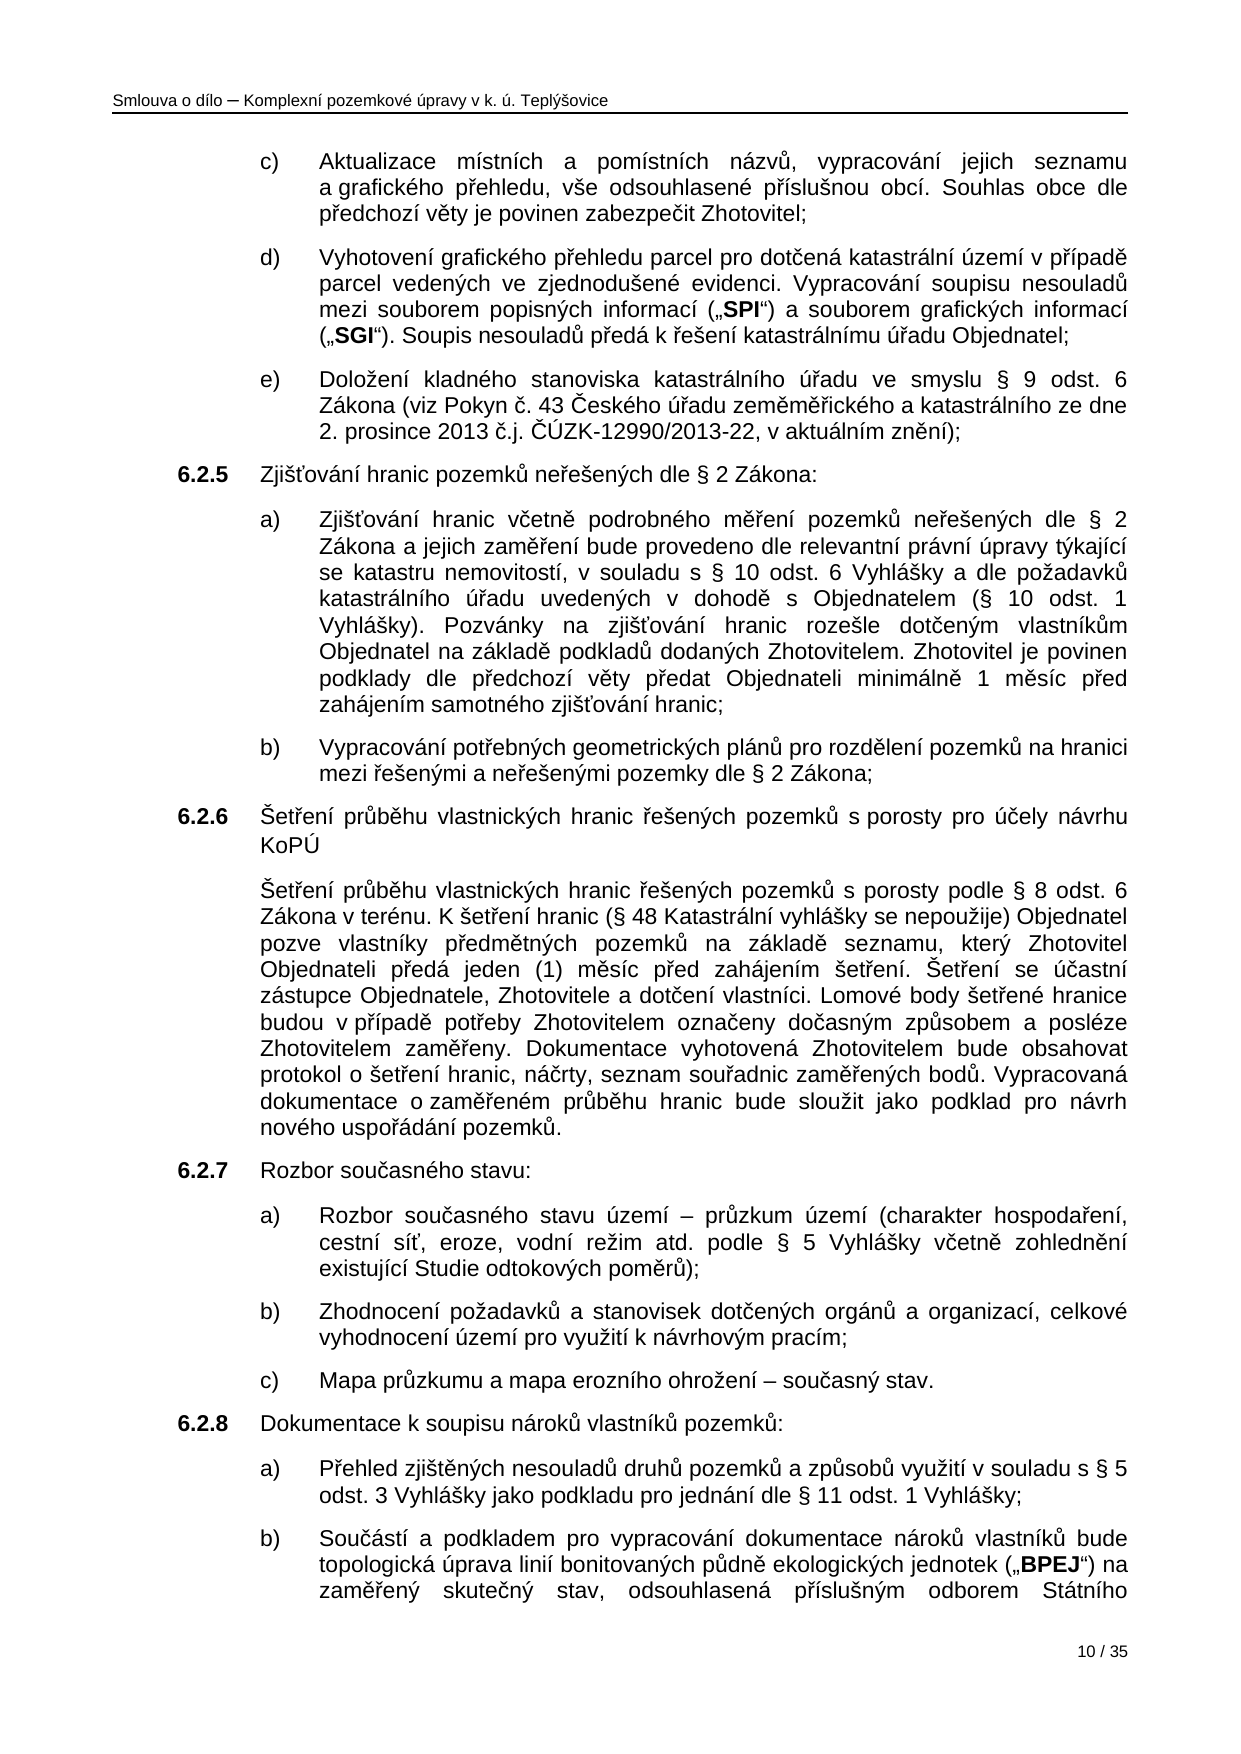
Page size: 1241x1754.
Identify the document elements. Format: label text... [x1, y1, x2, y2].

list Šetření průběhu vlastnických hranic řešených pozemků s porosty podle § 8 odst. 6 Zákona v terénu. K šetření hranic (§ 48 Katastrální vyhlášky se nepoužije) Objednatel pozve vlastníky předmětných pozemků na základě seznamu, který Zhotovitel Objednateli předá jeden (1) měsíc před zahájením šetření. Šetření se účastní zástupce Objednatele, Zhotovitele a dotčení vlastníci. Lomové body šetřené hranice budou v případě potřeby Zhotovitelem označeny dočasným způsobem a posléze Zhotovitelem zaměřeny. Dokumentace vyhotovená Zhotovitelem bude obsahovat protokol o šetření hranic, náčrty, seznam souřadnic zaměřených bodů. Vypracovaná dokumentace o zaměřeném průběhu hranic bude sloužit jako podklad pro návrh nového uspořádání pozemků. [260, 877, 1128, 1140]
list Zhodnocení požadavků a stanovisek dotčených orgánů a organizací, celkové vyhodnocení území pro využití k návrhovým pracím; [260, 1298, 1128, 1351]
list Aktualizace místních a pomístních názvů, vypracování jejich seznamu a grafického přehledu, vše odsouhlasené příslušnou obcí. Souhlas obce dle předchozí věty je povinen zabezpečit Zhotovitel; [260, 148, 1128, 227]
text Šetření průběhu vlastnických hranic řešených pozemků s porosty pro účely návrhu KoPÚ [177, 803, 1128, 858]
list Doložení kladného stanoviska katastrálního úřadu ve smyslu § 9 odst. 6 Zákona (viz Pokyn č. 43 Českého úřadu zeměměřického a katastrálního ze dne 2. prosince 2013 č.j. ČÚZK-12990/2013-22, v aktuálním znění); [260, 366, 1128, 444]
text Zjišťování hranic pozemků neřešených dle § 2 Zákona: [177, 461, 1128, 488]
text Rozbor současného stavu: [177, 1157, 1128, 1183]
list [260, 1525, 1128, 1604]
text Dokumentace k soupisu nároků vlastníků pozemků: [177, 1410, 1128, 1437]
list Vypracování potřebných geometrických plánů pro rozdělení pozemků na hranici mezi řešenými a neřešenými pozemky dle § 2 Zákona; [260, 734, 1128, 787]
list Mapa průzkumu a mapa erozního ohrožení – současný stav. [260, 1367, 1128, 1393]
list Vyhotovení grafického přehledu parcel pro dotčená katastrální území v případě parcel vedených ve zjednodušené evidenci. Vypracování soupisu nesouladů mezi souborem popisných informací („SPI“) a souborem grafických informací („SGI“). Soupis nesouladů předá k řešení katastrálnímu úřadu Objednatel; [260, 243, 1128, 349]
list Zjišťování hranic včetně podrobného měření pozemků neřešených dle § 2 Zákona a jejich zaměření bude provedeno dle relevantní právní úpravy týkající se katastru nemovitostí, v souladu s § 10 odst. 6 Vyhlášky a dle požadavků katastrálního úřadu uvedených v dohodě s Objednatelem (§ 10 odst. 1 Vyhlášky). Pozvánky na zjišťování hranic rozešle dotčeným vlastníkům Objednatel na základě podkladů dodaných Zhotovitelem. Zhotovitel je povinen podklady dle předchozí věty předat Objednateli minimálně 1 měsíc před zahájením samotného zjišťování hranic; [260, 506, 1128, 717]
list Přehled zjištěných nesouladů druhů pozemků a způsobů využití v souladu s § 5 odst. 3 Vyhlášky jako podkladu pro jednání dle § 11 odst. 1 Vyhlášky; [260, 1455, 1128, 1508]
list Rozbor současného stavu území – průzkum území (charakter hospodaření, cestní síť, eroze, vodní režim atd. podle § 5 Vyhlášky včetně zohlednění existující Studie odtokových poměrů); [260, 1202, 1128, 1281]
